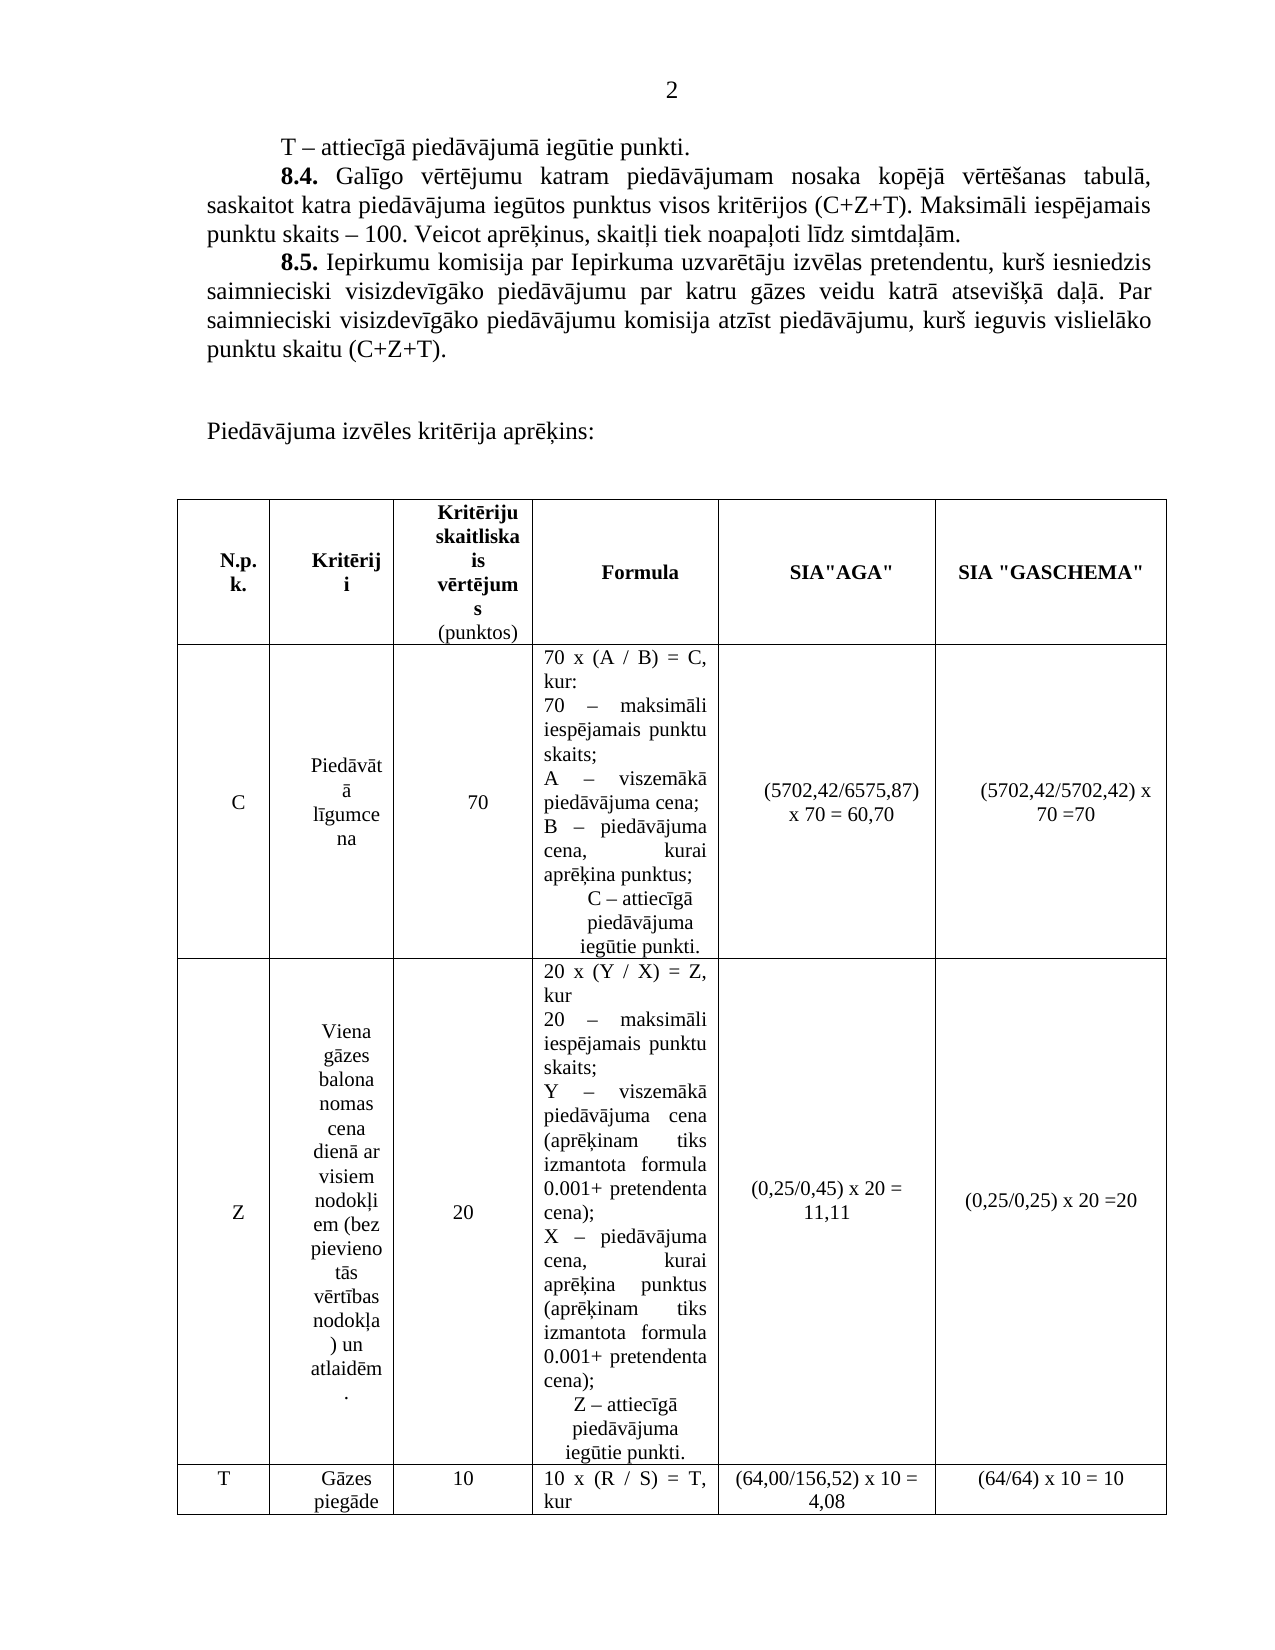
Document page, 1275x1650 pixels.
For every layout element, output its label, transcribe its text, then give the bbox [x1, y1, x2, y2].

table_cell 10 [394, 1465, 532, 1513]
table_cell 20 x (Y / X) = Z, kur 20 – maksimāli iespējamais punktu skaits; Y – viszemākā piedāvājuma cena (aprēķinam tiks izmantota formula 0.001+ pretendenta cena); X – piedāvājuma cena, kurai aprēķina punktus (aprēķinam tiks izmantota formula 0.001+ pretendenta cena); Z – attiecīgā piedāvājuma iegūtie punkti. [533, 959, 718, 1464]
table_cell (0,25/0,45) x 20 = 11,11 [719, 959, 935, 1464]
table_cell 70 [394, 645, 532, 958]
table_cell (5702,42/5702,42) x 70 =70 [936, 645, 1166, 958]
table_header SIA"AGA" [719, 500, 935, 644]
text 8.4. Galīgo vērtējumu katram piedāvājumam nosaka kopējā vērtēšanas tabulā, saskaitot katra piedāvājuma iegūtos punktus visos kritērijos (C+Z+T). Maksimāli iespējamais punktu skaits – 100. Veicot aprēķinus, skaitļi tiek noapaļoti līdz simtdaļām. [207, 161, 1152, 247]
table_cell (64/64) x 10 = 10 [936, 1465, 1166, 1513]
table_cell (5702,42/6575,87) x 70 = 60,70 [719, 645, 935, 958]
table_cell Viena gāzes balona nomas cena dienā ar visiem nodokļiem (bez pievienotās vērtības nodokļa) un atlaidēm. [270, 959, 393, 1464]
table_cell Piedāvātā līgumcena [270, 645, 393, 958]
table_header Formula [533, 500, 718, 644]
table_cell Z [178, 959, 269, 1464]
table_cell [270, 1465, 393, 1513]
text 8.5. Iepirkumu komisija par Iepirkuma uzvarētāju izvēlas pretendentu, kurš iesniedzis saimnieciski visizdevīgāko piedāvājumu par katru gāzes veidu katrā atsevišķā daļā. Par saimnieciski visizdevīgāko piedāvājumu komisija atzīst piedāvājumu, kurš ieguvis vislielāko punktu skaitu (C+Z+T). [207, 247, 1152, 362]
table_cell 70 x (A / B) = C, kur: 70 – maksimāli iespējamais punktu skaits; A – viszemākā piedāvājuma cena; B – piedāvājuma cena, kurai aprēķina punktus; C – attiecīgā piedāvājuma iegūtie punkti. [533, 645, 718, 958]
table_cell T [178, 1465, 269, 1513]
table_header Kritēriji [270, 500, 393, 644]
text T – attiecīgā piedāvājumā iegūtie punkti. [207, 132, 1152, 161]
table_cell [533, 1465, 718, 1513]
table_header N.p.k. [178, 500, 269, 644]
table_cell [719, 1465, 935, 1513]
table_cell (0,25/0,25) x 20 =20 [936, 959, 1166, 1464]
table_cell 20 [394, 959, 532, 1464]
table_header Kritēriju skaitliskais vērtējums (punktos) [394, 500, 532, 644]
table_header SIA "GASCHEMA" [936, 500, 1166, 644]
table_cell C [178, 645, 269, 958]
text Piedāvājuma izvēles kritērija aprēķins: [207, 416, 1161, 445]
